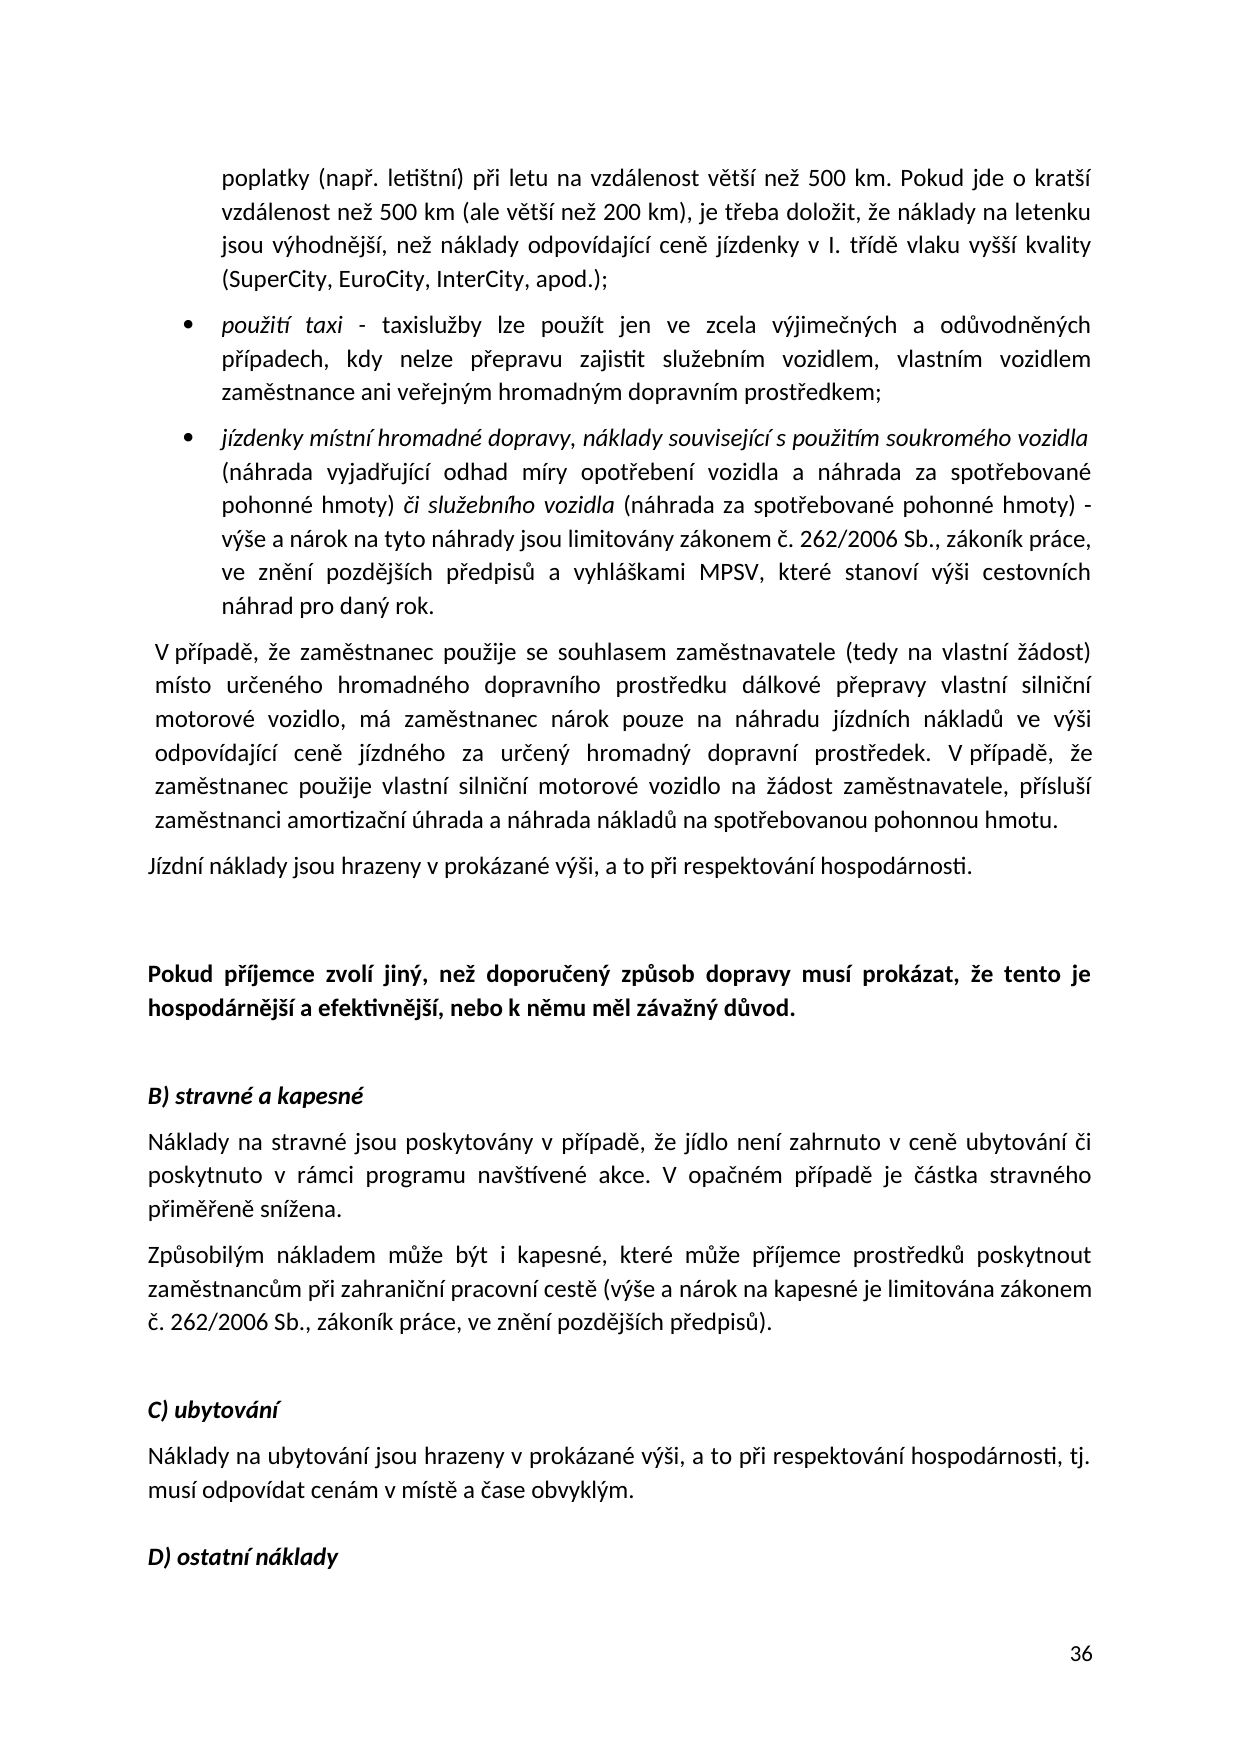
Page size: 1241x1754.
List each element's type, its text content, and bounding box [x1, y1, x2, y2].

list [184, 162, 1093, 294]
text B) stravné a kapesné [148, 1080, 1093, 1111]
text Pokud příjemce zvolí jiný, než doporučený způsob dopravy musí prokázat, že tento je hospodárnější a efektivnější, nebo k němu měl závažný důvod. [148, 958, 1093, 1023]
list jízdenky místní hromadné dopravy, náklady související s použitím soukromého vozidla (náhrada vyjadřující odhad míry opotřebení vozidla a náhrada za spotřebované pohonné hmoty) či služebního vozidla (náhrada za spotřebované pohonné hmoty) - výše a nárok na tyto náhrady jsou limitovány zákonem č. 262/2006 Sb., zákoník práce, ve znění pozdějších předpisů a vyhláškami MPSV, které stanoví výši cestovních náhrad pro daný rok. [184, 422, 1093, 621]
text Náklady na ubytování jsou hrazeny v prokázané výši, a to při respektování hospodárnosti, tj. musí odpovídat cenám v místě a čase obvyklým. [148, 1440, 1093, 1504]
list použití taxi - taxislužby lze použít jen ve zcela výjimečných a odůvodněných případech, kdy nelze přepravu zajistit služebním vozidlem, vlastním vozidlem zaměstnance ani veřejným hromadným dopravním prostředkem; [184, 309, 1093, 407]
text Náklady na stravné jsou poskytovány v případě, že jídlo není zahrnuto v ceně ubytování či poskytnuto v rámci programu navštívené akce. V opačném případě je částka stravného přiměřeně snížena. [148, 1126, 1093, 1224]
text Způsobilým nákladem může být i kapesné, které může příjemce prostředků poskytnout zaměstnancům při zahraniční pracovní cestě (výše a nárok na kapesné je limitována zákonem č. 262/2006 Sb., zákoník práce, ve znění pozdějších předpisů). [148, 1239, 1093, 1337]
text V případě, že zaměstnanec použije se souhlasem zaměstnavatele (tedy na vlastní žádost) místo určeného hromadného dopravního prostředku dálkové přepravy vlastní silniční motorové vozidlo, má zaměstnanec nárok pouze na náhradu jízdních nákladů ve výši odpovídající ceně jízdného za určený hromadný dopravní prostředek. V případě, že zaměstnanec použije vlastní silniční motorové vozidlo na žádost zaměstnavatele, přísluší zaměstnanci amortizační úhrada a náhrada nákladů na spotřebovanou pohonnou hmotu. [154, 636, 1093, 834]
text D) ostatní náklady [148, 1541, 1093, 1571]
text C) ubytování [148, 1394, 1093, 1425]
text Jízdní náklady jsou hrazeny v prokázané výši, a to při respektování hospodárnosti. [148, 850, 1093, 880]
